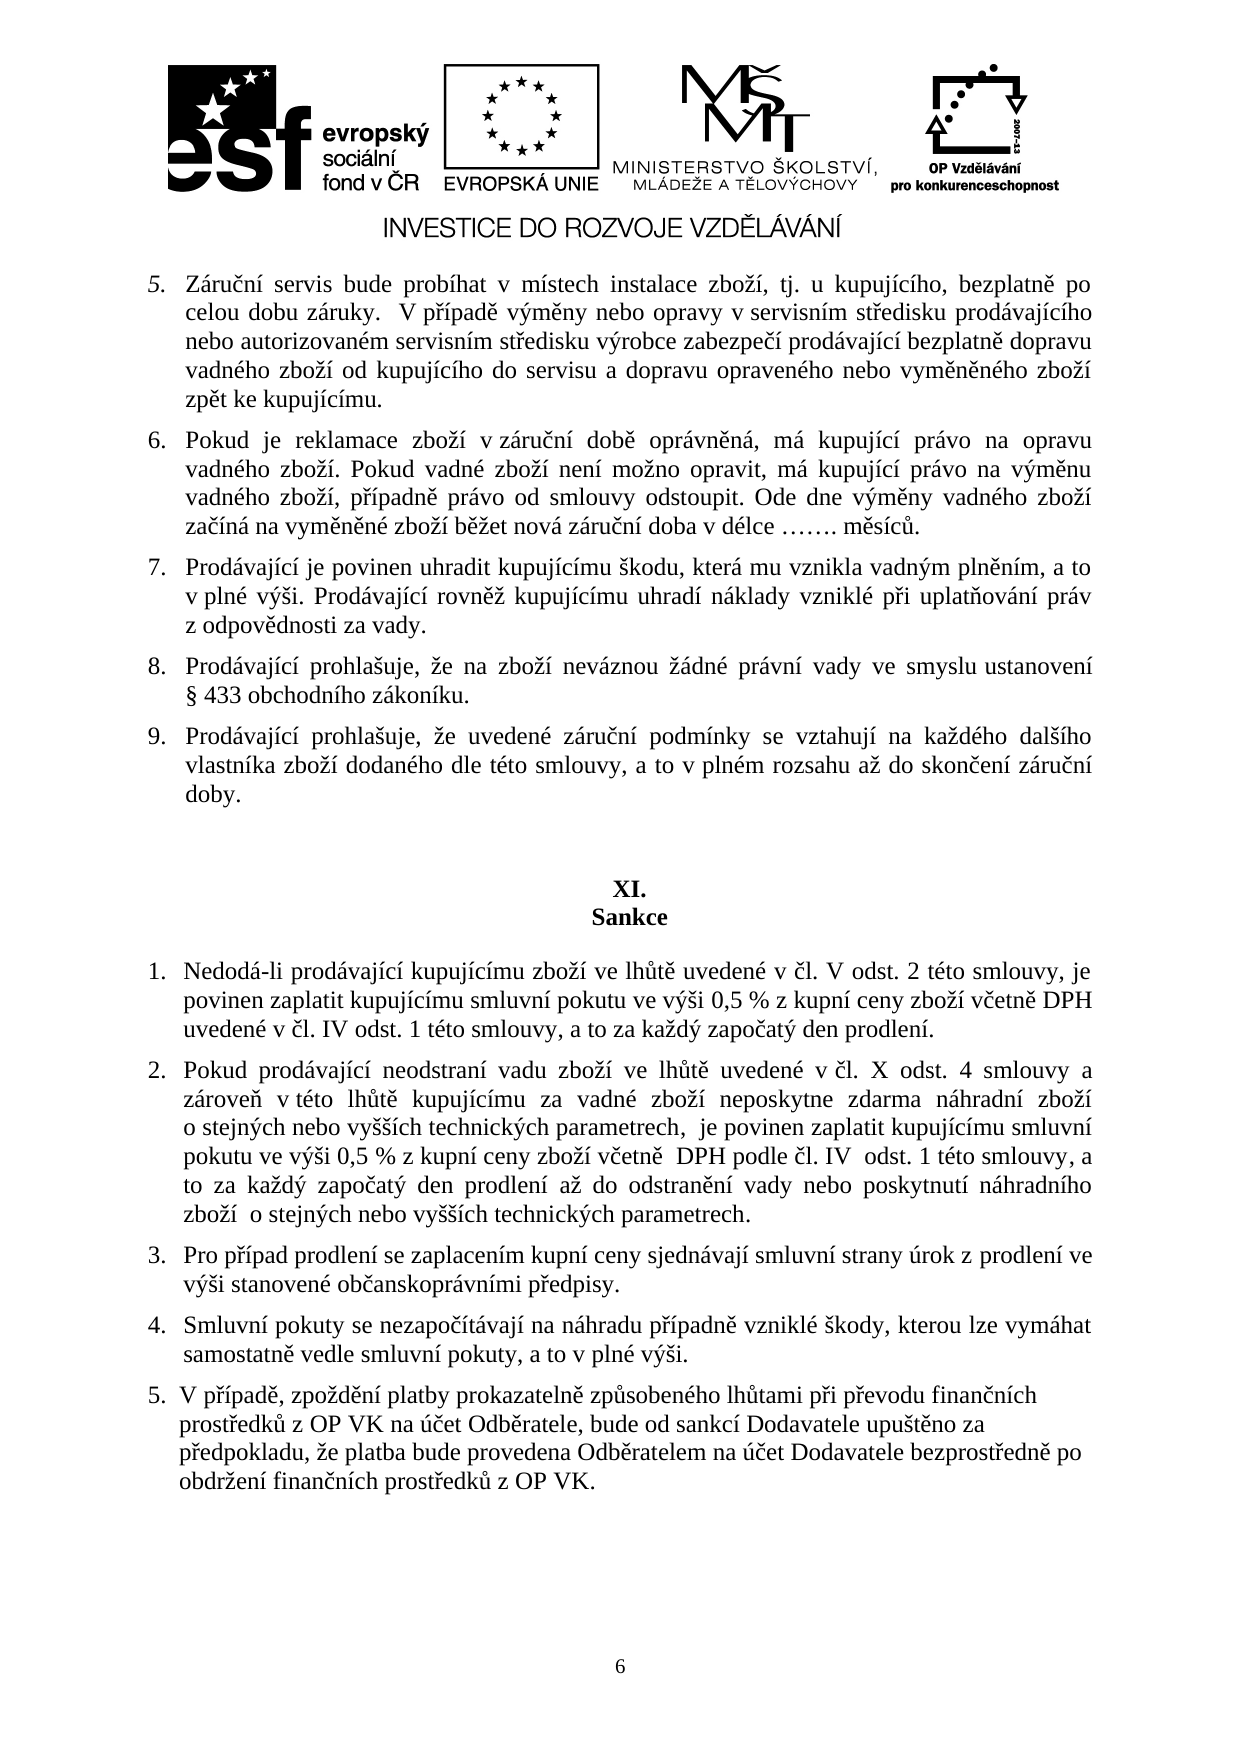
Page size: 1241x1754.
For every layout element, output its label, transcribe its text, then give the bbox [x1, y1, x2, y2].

list Pokud je reklamace zboží v záruční době oprávněná, má kupující právo na opravu vadného zboží. Pokud vadné zboží není možno opravit, má kupující právo na výměnu vadného zboží, případně právo od smlouvy odstoupit. Ode dne výměny vadného zboží začíná na vyměněné zboží běžet nová záruční doba v délce ……. měsíců. [148, 425, 1092, 540]
list Záruční servis bude probíhat v místech instalace zboží, tj. u kupujícího, bezplatně po celou dobu záruky. V případě výměny nebo opravy v servisním středisku prodávajícího nebo autorizovaném servisním středisku výrobce zabezpečí prodávající bezplatně dopravu vadného zboží od kupujícího do servisu a dopravu opraveného nebo vyměněného zboží zpět ke kupujícímu. [148, 148, 1092, 412]
list Prodávající je povinen uhradit kupujícímu škodu, která mu vznikla vadným plněním, a to v plné výši. Prodávající rovněž kupujícímu uhradí náklady vzniklé při uplatňování práv z odpovědnosti za vady. [148, 552, 1092, 639]
list Smluvní pokuty se nezapočítávají na náhradu případně vzniklé škody, kterou lze vymáhat samostatně vedle smluvní pokuty, a to v plné výši. [148, 1310, 1092, 1367]
subtitle Sankce [167, 902, 1092, 931]
text 5. V případě, zpoždění platby prokazatelně způsobeného lhůtami při převodu finančních [148, 1380, 1092, 1409]
text prostředků z OP VK na účet Odběratele, bude od sankcí Dodavatele upuštěno za [148, 1409, 1092, 1437]
text obdržení finančních prostředků z OP VK. [148, 1466, 1092, 1495]
list Prodávající prohlašuje, že na zboží neváznou žádné právní vady ve smyslu ustanovení § 433 obchodního zákoníku. [148, 651, 1092, 709]
list Prodávající prohlašuje, že uvedené záruční podmínky se vztahují na každého dalšího vlastníka zboží dodaného dle této smlouvy, a to v plném rozsahu až do skončení záruční doby. [148, 721, 1092, 807]
text předpokladu, že platba bude provedena Odběratelem na účet Dodavatele bezprostředně po [148, 1437, 1092, 1466]
list Nedodá-li prodávající kupujícímu zboží ve lhůtě uvedené v čl. V odst. 2 této smlouvy, je povinen zaplatit kupujícímu smluvní pokutu ve výši 0,5 % z kupní ceny zboží včetně DPH uvedené v čl. IV odst. 1 této smlouvy, a to za každý započatý den prodlení. [148, 956, 1092, 1042]
picture [121, 25, 1120, 269]
text XI. [166, 874, 1092, 902]
list Pro případ prodlení se zaplacením kupní ceny sjednávají smluvní strany úrok z prodlení ve výši stanovené občanskoprávními předpisy. [148, 1240, 1092, 1297]
list Pokud prodávající neodstraní vadu zboží ve lhůtě uvedené v čl. X odst. 4 smlouvy a zároveň v této lhůtě kupujícímu za vadné zboží neposkytne zdarma náhradní zboží o stejných nebo vyšších technických parametrech, je povinen zaplatit kupujícímu smluvní pokutu ve výši 0,5 % z kupní ceny zboží včetně DPH podle čl. IV odst. 1 této smlouvy, a to za každý započatý den prodlení až do odstranění vady nebo poskytnutí náhradního zboží o stejných nebo vyšších technických parametrech. [148, 1055, 1092, 1227]
